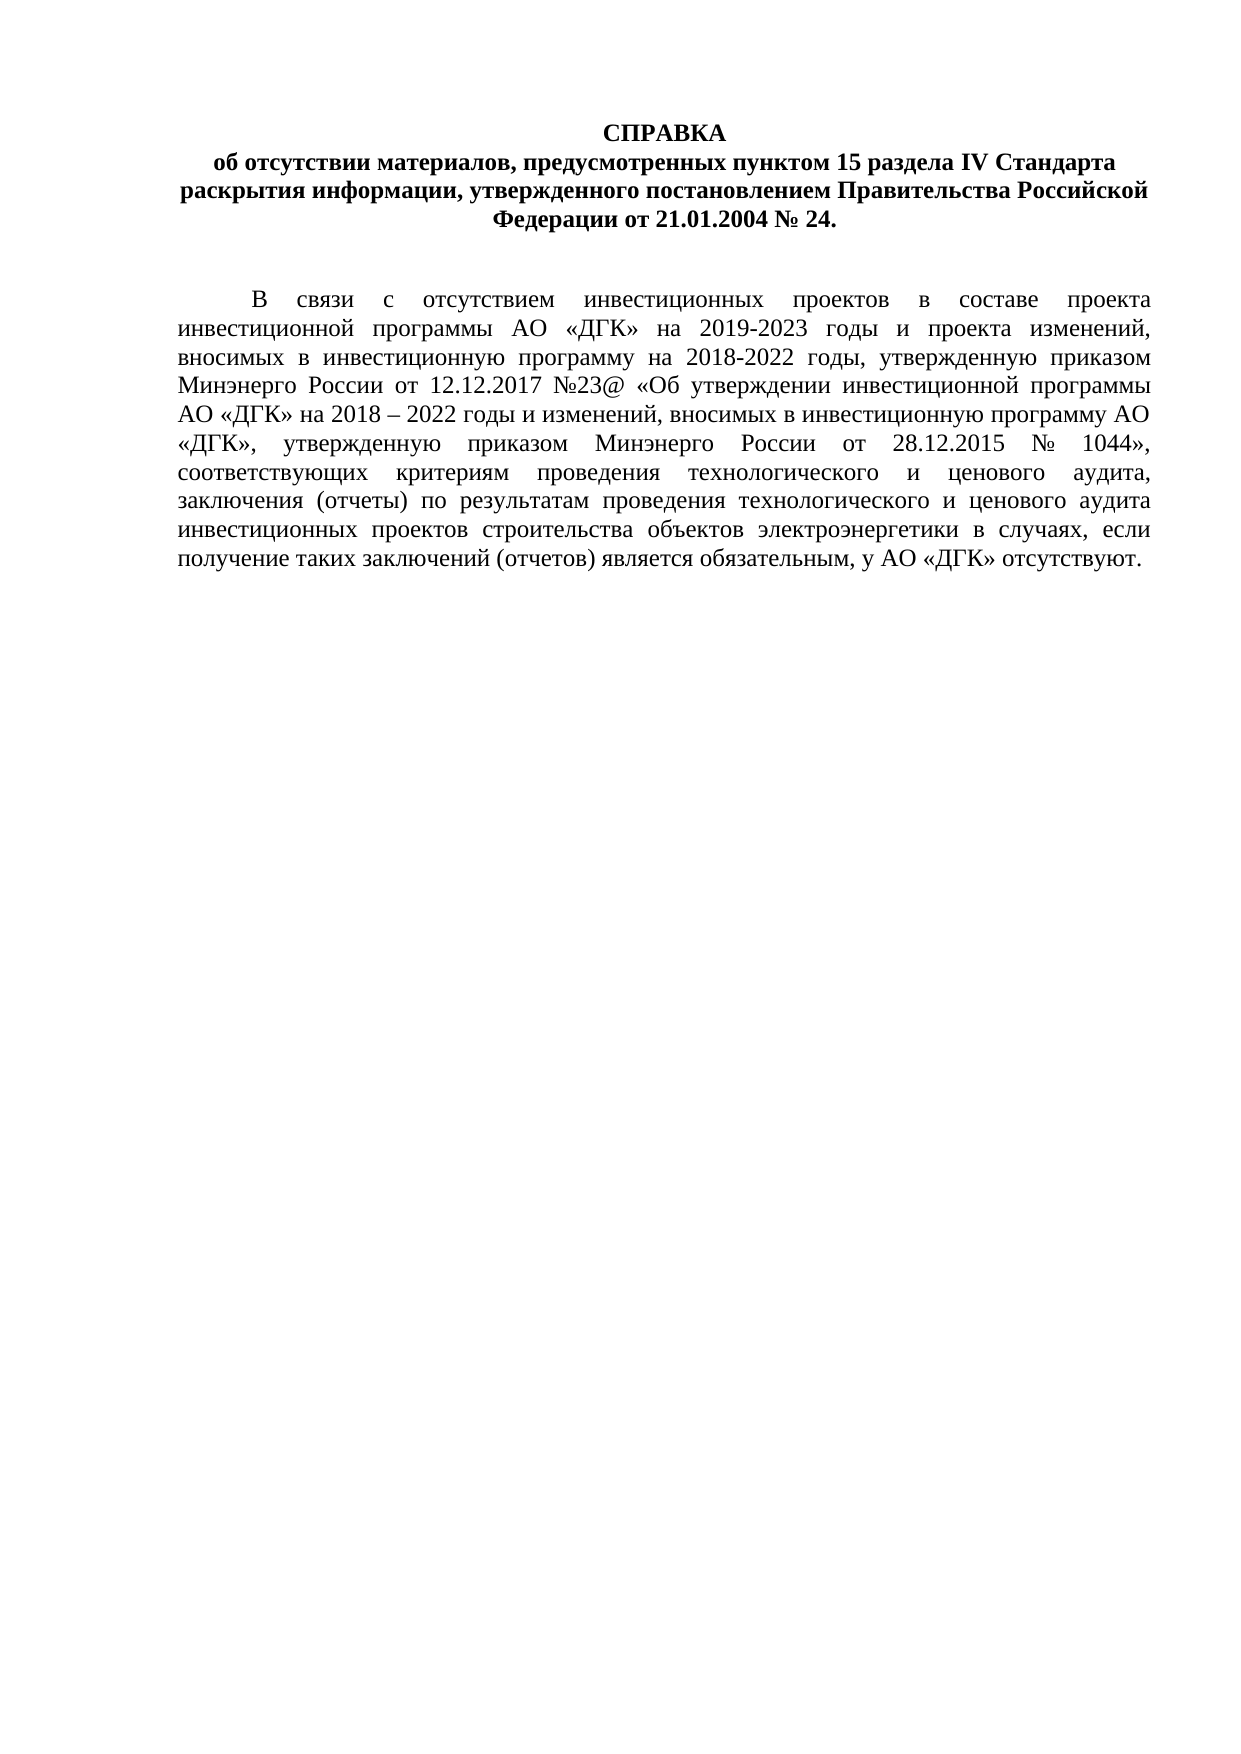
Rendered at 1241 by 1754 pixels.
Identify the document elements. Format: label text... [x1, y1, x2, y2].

text СПРАВКА [177, 118, 1152, 147]
text об отсутствии материалов, предусмотренных пунктом 15 раздела IV Стандарта раскрытия информации, утвержденного постановлением Правительства Российской Федерации от 21.01.2004 № 24. [177, 147, 1152, 233]
text В связи с отсутствием инвестиционных проектов в составе проекта инвестиционной программы АО «ДГК» на 2019-2023 годы и проекта изменений, вносимых в инвестиционную программу на 2018-2022 годы, утвержденную приказом Минэнерго России от 12.12.2017 №23@ «Об утверждении инвестиционной программы АО «ДГК» на 2018 – 2022 годы и изменений, вносимых в инвестиционную программу АО «ДГК», утвержденную приказом Минэнерго России от 28.12.2015 № 1044», соответствующих критериям проведения технологического и ценового аудита, заключения (отчеты) по результатам проведения технологического и ценового аудита инвестиционных проектов строительства объектов электроэнергетики в случаях, если получение таких заключений (отчетов) является обязательным, у АО «ДГК» отсутствуют. [177, 284, 1152, 572]
